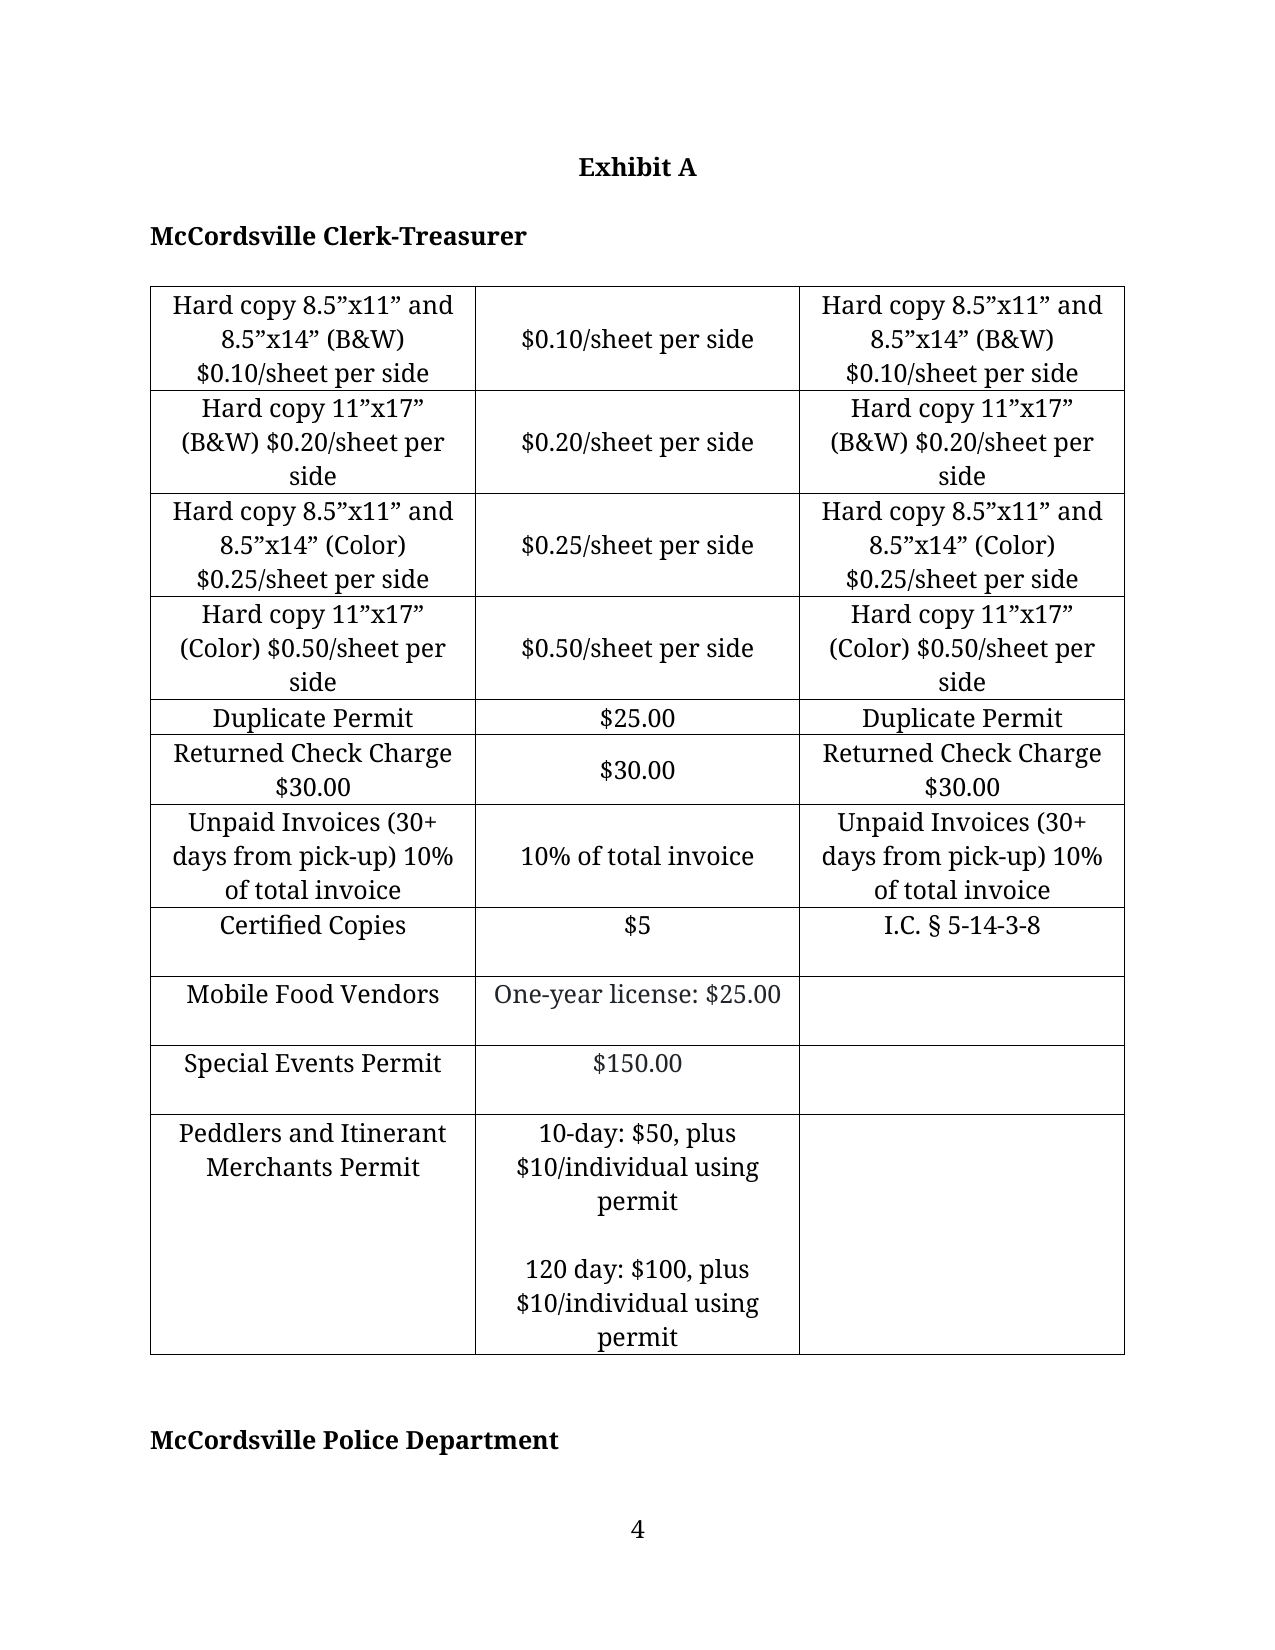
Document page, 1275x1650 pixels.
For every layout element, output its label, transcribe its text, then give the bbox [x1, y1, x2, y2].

table_cell $0.50/sheet per side [476, 597, 799, 699]
table_cell 10% of total invoice [476, 805, 799, 907]
table_cell Duplicate Permit [151, 700, 475, 734]
table_cell [800, 977, 1124, 1045]
table_cell One-year license: $25.00 [476, 977, 799, 1045]
table_cell Special Events Permit [151, 1046, 475, 1114]
table_cell $0.25/sheet per side [476, 494, 799, 596]
table_header Hard copy 8.5”x11” and 8.5”x14” (B&W) $0.10/sheet per side [800, 287, 1124, 389]
table_header Hard copy 8.5”x11” and 8.5”x14” (B&W) $0.10/sheet per side [151, 287, 475, 389]
table_cell $5 [476, 908, 799, 976]
table_cell $25.00 [476, 700, 799, 734]
table_cell $0.20/sheet per side [476, 391, 799, 493]
table_cell Certified Copies [151, 908, 475, 976]
table_cell Mobile Food Vendors [151, 977, 475, 1045]
table_cell Hard copy 8.5”x11” and 8.5”x14” (Color) $0.25/sheet per side [800, 494, 1124, 596]
table_cell [800, 1046, 1124, 1114]
table_cell Hard copy 11”x17” (Color) $0.50/sheet per side [800, 597, 1124, 699]
text McCordsville Clerk-Treasurer [150, 218, 1125, 252]
table_cell Returned Check Charge $30.00 [800, 735, 1124, 803]
table_cell Hard copy 11”x17” (Color) $0.50/sheet per side [151, 597, 475, 699]
table_header $0.10/sheet per side [476, 287, 799, 389]
table_cell Duplicate Permit [800, 700, 1124, 734]
table_cell [800, 1115, 1124, 1354]
table_cell Hard copy 11”x17” (B&W) $0.20/sheet per side [151, 391, 475, 493]
table_cell I.C. § 5-14-3-8 [800, 908, 1124, 976]
table_cell Peddlers and Itinerant Merchants Permit [151, 1115, 475, 1354]
table_cell Hard copy 11”x17” (B&W) $0.20/sheet per side [800, 391, 1124, 493]
table_cell Unpaid Invoices (30+ days from pick-up) 10% of total invoice [151, 805, 475, 907]
text McCordsville Police Department [150, 1423, 1125, 1457]
table_cell Returned Check Charge $30.00 [151, 735, 475, 803]
table_cell Unpaid Invoices (30+ days from pick-up) 10% of total invoice [800, 805, 1124, 907]
table_cell Hard copy 8.5”x11” and 8.5”x14” (Color) $0.25/sheet per side [151, 494, 475, 596]
table_cell $30.00 [476, 735, 799, 803]
text Exhibit A [150, 150, 1125, 184]
